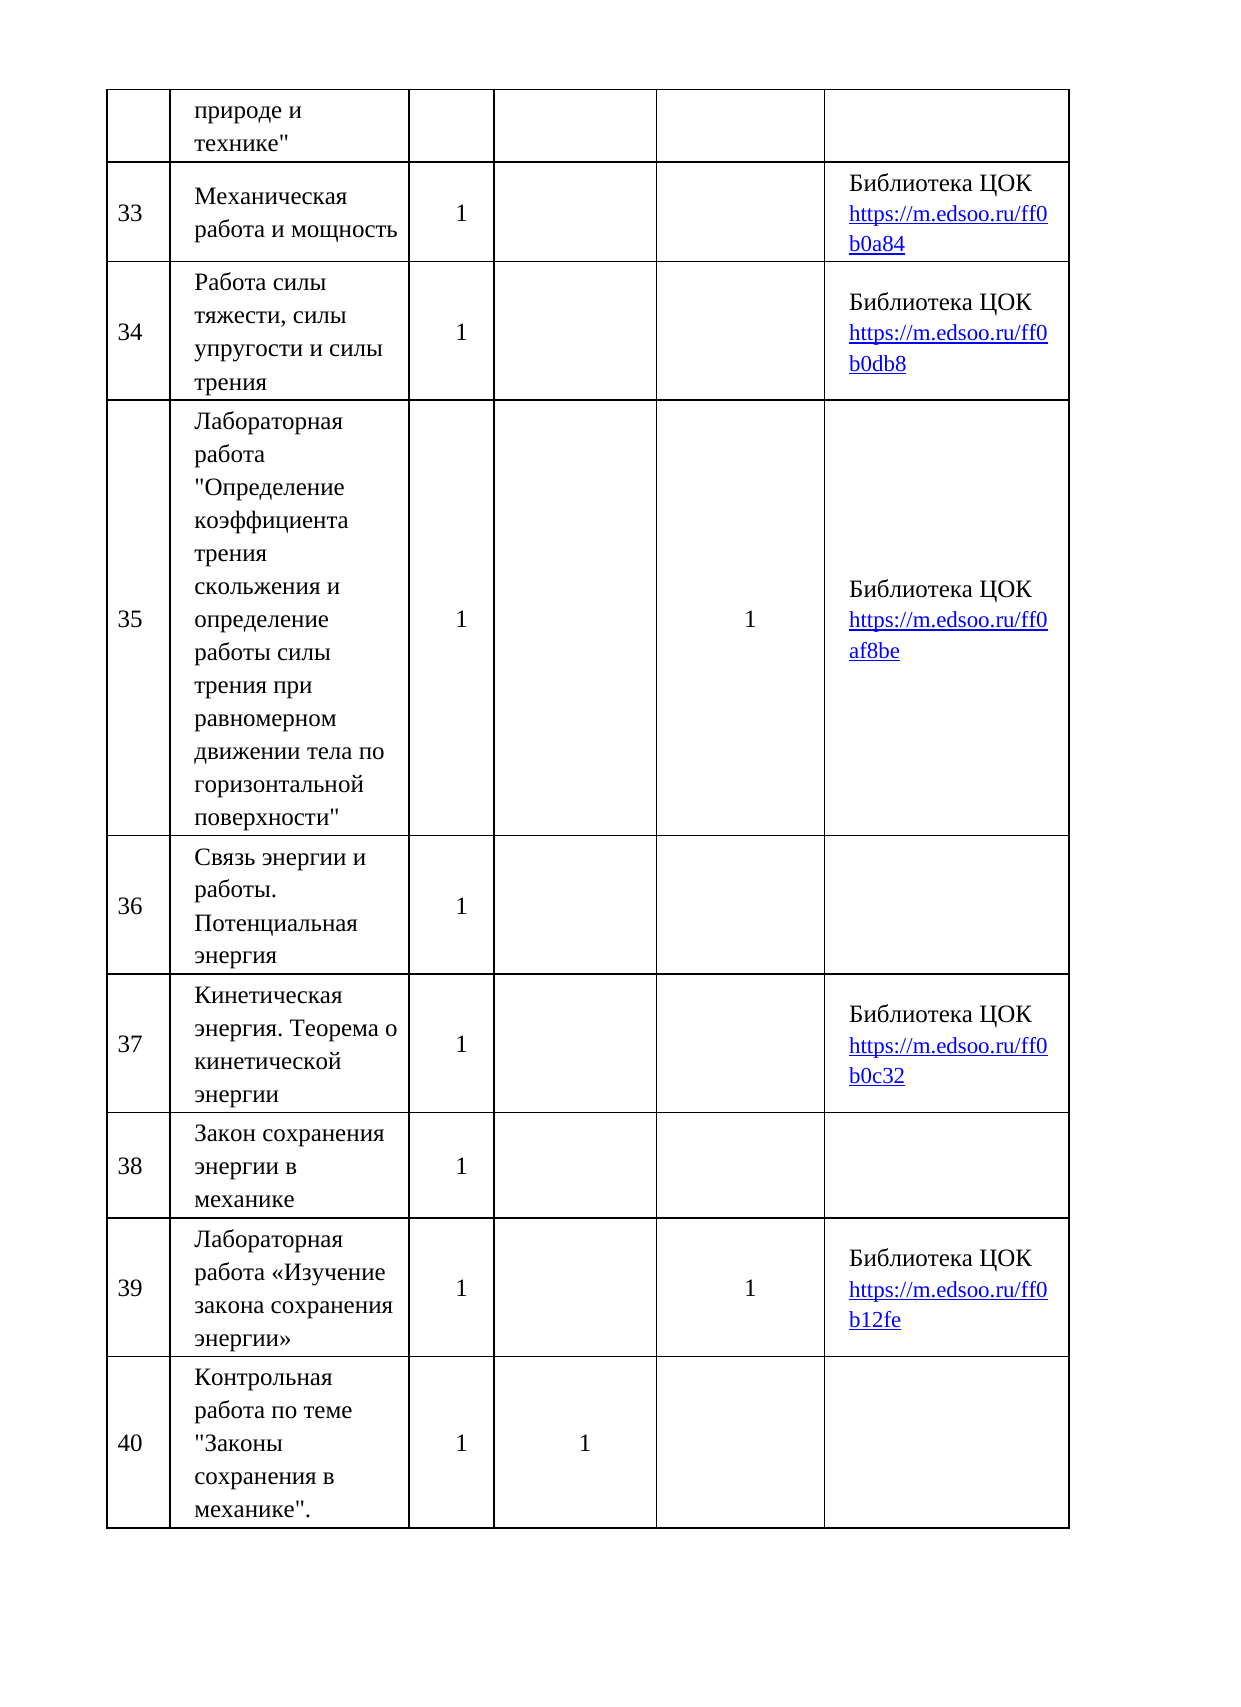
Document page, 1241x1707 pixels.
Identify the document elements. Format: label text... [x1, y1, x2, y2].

table_cell [495, 836, 656, 973]
table_cell 37 [108, 975, 169, 1112]
table_cell 1 [410, 401, 493, 835]
table_cell 1 [410, 163, 493, 261]
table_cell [171, 90, 408, 161]
table_cell [495, 163, 656, 261]
table_cell [495, 401, 656, 835]
table_cell 1 [410, 1357, 493, 1527]
table_cell 1 [410, 90, 493, 161]
table_cell Библиотека ЦОК https://m.edsoo.ru/ff0b0c32 [825, 975, 1068, 1112]
table_cell 1 [657, 401, 824, 835]
table_cell Механическая работа и мощность [171, 163, 408, 261]
table_cell [825, 1113, 1068, 1217]
table_cell [657, 262, 824, 399]
table_cell [825, 90, 1068, 161]
table_cell Библиотека ЦОК https://m.edsoo.ru/ff0b0a84 [825, 163, 1068, 261]
table_cell 35 [108, 401, 169, 835]
table_cell [495, 1219, 656, 1356]
table_cell Кинетическая энергия. Теорема о кинетической энергии [171, 975, 408, 1112]
table_cell [825, 836, 1068, 973]
table_cell [495, 1113, 656, 1217]
table_cell 33 [108, 163, 169, 261]
table_cell [495, 975, 656, 1112]
table_cell Связь энергии и работы. Потенциальная энергия [171, 836, 408, 973]
table_cell 1 [410, 975, 493, 1112]
table_cell [657, 1113, 824, 1217]
table_cell [825, 1357, 1068, 1527]
table_cell Библиотека ЦОК https://m.edsoo.ru/ff0b12fe [825, 1219, 1068, 1356]
table_cell 1 [410, 262, 493, 399]
table_cell Библиотека ЦОК https://m.edsoo.ru/ff0af8be [825, 401, 1068, 835]
table_cell Лабораторная работа "Определение коэффициента трения скольжения и определение работы силы трения при равномерном движении тела по горизонтальной поверхности" [171, 401, 408, 835]
table_cell [657, 1357, 824, 1527]
table_cell 1 [657, 90, 824, 161]
table_cell 36 [108, 836, 169, 973]
table_cell 40 [108, 1357, 169, 1527]
table_cell 38 [108, 1113, 169, 1217]
table_cell [495, 262, 656, 399]
table_cell 1 [410, 1219, 493, 1356]
table_cell 1 [657, 1219, 824, 1356]
table_cell [657, 975, 824, 1112]
table_cell [657, 836, 824, 973]
table_cell Контрольная работа по теме "Законы сохранения в механике". [171, 1357, 408, 1527]
table_cell 39 [108, 1219, 169, 1356]
table_cell 32 [108, 90, 169, 161]
table_cell [657, 163, 824, 261]
table_cell Работа силы тяжести, силы упругости и силы трения [171, 262, 408, 399]
table_cell 1 [495, 1357, 656, 1527]
table_cell [495, 90, 656, 161]
table_cell 1 [410, 1113, 493, 1217]
table_cell Закон сохранения энергии в механике [171, 1113, 408, 1217]
table_cell 1 [410, 836, 493, 973]
table_cell Лабораторная работа «Изучение закона сохранения энергии» [171, 1219, 408, 1356]
table_cell 34 [108, 262, 169, 399]
table_cell Библиотека ЦОК https://m.edsoo.ru/ff0b0db8 [825, 262, 1068, 399]
